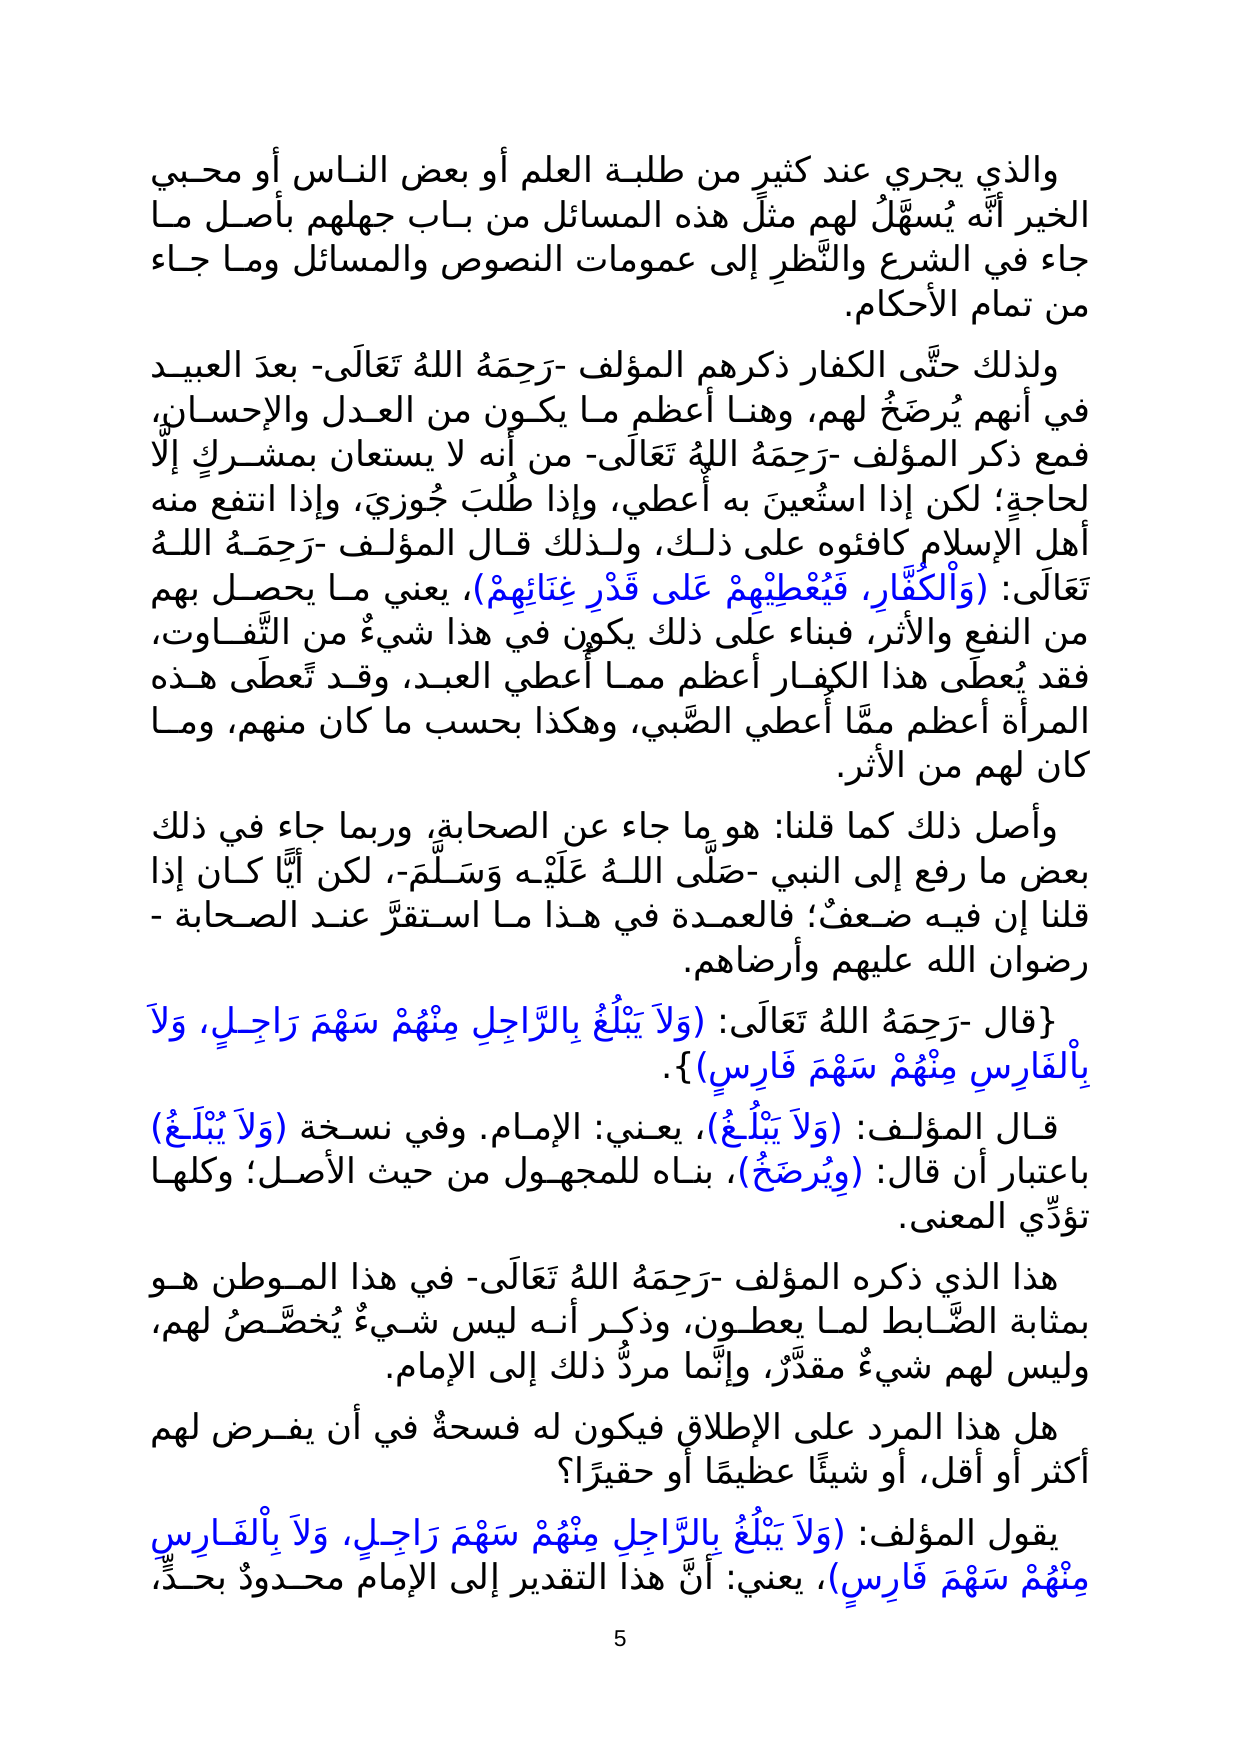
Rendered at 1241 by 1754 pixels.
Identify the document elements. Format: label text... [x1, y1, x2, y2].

text وأصل ذلك كما قلنا: هو ما جاء عن الصحابة، وربما جاء في ذلك بعض ما رفع إلى النبي -صَلَّى اللهُ عَلَيْه وَسَلَّمَ-، لكن أيًّا كان إذا قلنا إن فيه ضعفٌ؛ فالعمدة في هذا ما استقرَّ عند الصحابة -رضوان الله عليهم وأرضاهم. [150, 806, 1090, 981]
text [150, 1512, 1090, 1598]
text والذي يجري عند كثيرٍ من طلبة العلم أو بعض الناس أو محبي الخير أنَّه يُسهَّلُ لهم مثل هذه المسائل من باب جهلهم بأصل ما جاء في الشرع والنَّظرِ إلى عمومات النصوص والمسائل وما جاء من تمام الأحكام. [150, 150, 1090, 325]
text قال المؤلف: (وَلاَ يَبْلُغُ)، يعني: الإمام. وفي نسخة (وَلاَ يُبْلَغُ) باعتبار أن قال: (وِيُرضَخُ)، بناه للمجهول من حيث الأصل؛ وكلها تؤدِّي المعنى. [150, 1106, 1090, 1236]
text {قال -رَحِمَهُ اللهُ تَعَالَى: (وَلاَ يَبْلُغُ بِالرَّاجِلِ مِنْهُمْ سَهْمَ رَاجِلٍ، وَلاَ بِاْلفَارِسِ مِنْهُمْ سَهْمَ فَارِسٍ)}. [150, 1001, 1090, 1086]
text ولذلك حتَّى الكفار ذكرهم المؤلف -رَحِمَهُ اللهُ تَعَالَى- بعدَ العبيد في أنهم يُرضَخُ لهم، وهنا أعظم ما يكون من العدل والإحسان، فمع ذكر المؤلف -رَحِمَهُ اللهُ تَعَالَى- من أنه لا يستعان بمشركٍ إلَّا لحاجةٍ؛ لكن إذا استُعينَ به أٌعطي، وإذا طُلبَ جُوزيَ، وإذا انتفع منه أهل الإسلام كافئوه على ذلك، ولذلك قال المؤلف -رَحِمَهُ اللهُ تَعَالَى: (وَاْلكُفَّارِ، فَيُعْطِيْهِمْ عَلى قَدْرِ غِنَائِهِمْ)، يعني ما يحصل بهم من النفع والأثر، فبناء على ذلك يكون في هذا شيءٌ من التَّفاوت، فقد يُعطَى هذا الكفار أعظم مما أُعطي العبد، وقد تًعطَى هذه المرأة أعظم ممَّا أُعطي الصَّبي، وهكذا بحسب ما كان منهم، وما كان لهم من الأثر. [150, 344, 1090, 786]
text هل هذا المرد على الإطلاق فيكون له فسحةٌ في أن يفرض لهم أكثر أو أقل، أو شيئًا عظيمًا أو حقيرًا؟ [150, 1406, 1090, 1492]
text هذا الذي ذكره المؤلف -رَحِمَهُ اللهُ تَعَالَى- في هذا الموطن هو بمثابة الضَّابط لما يعطون، وذكر أنه ليس شيءٌ يُخصَّصُ لهم، وليس لهم شيءٌ مقدَّرٌ، وإنَّما مردُّ ذلك إلى الإمام. [150, 1256, 1090, 1387]
